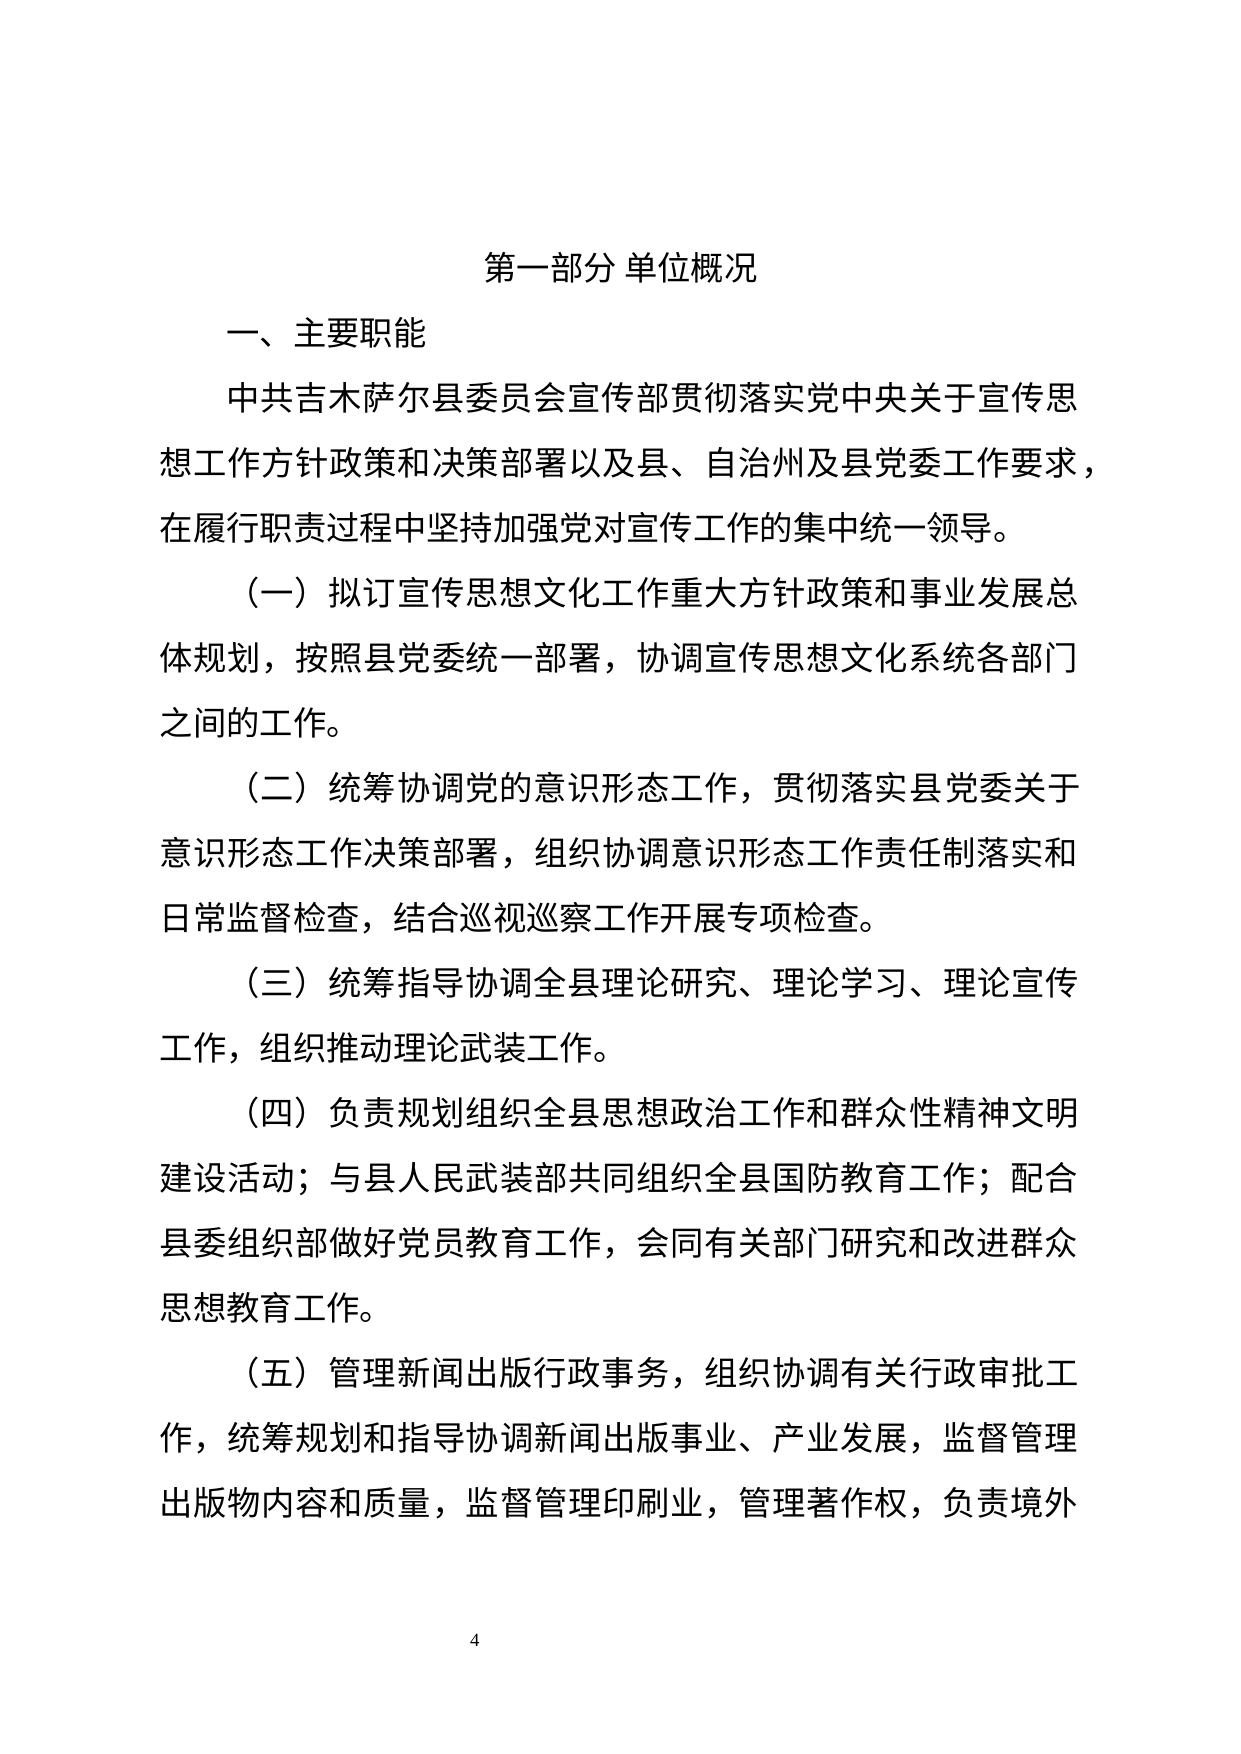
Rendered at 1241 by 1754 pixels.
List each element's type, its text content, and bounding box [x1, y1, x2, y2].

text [159, 1338, 1081, 1533]
text （四）负责规划组织全县思想政治工作和群众性精神文明建设活动；与县人民武装部共同组织全县国防教育工作；配合县委组织部做好党员教育工作，会同有关部门研究和改进群众思想教育工作。 [159, 1078, 1081, 1338]
text 一、主要职能 [159, 298, 1081, 363]
text （一）拟订宣传思想文化工作重大方针政策和事业发展总体规划，按照县党委统一部署，协调宣传思想文化系统各部门之间的工作。 [159, 558, 1081, 753]
text （三）统筹指导协调全县理论研究、理论学习、理论宣传工作，组织推动理论武装工作。 [159, 948, 1081, 1078]
text 中共吉木萨尔县委员会宣传部贯彻落实党中央关于宣传思想工作方针政策和决策部署以及县、自治州及县党委工作要求，在履行职责过程中坚持加强党对宣传工作的集中统一领导。 [159, 363, 1081, 558]
text （二）统筹协调党的意识形态工作，贯彻落实县党委关于意识形态工作决策部署，组织协调意识形态工作责任制落实和日常监督检查，结合巡视巡察工作开展专项检查。 [159, 753, 1081, 948]
text 第一部分 单位概况 [159, 233, 1081, 298]
